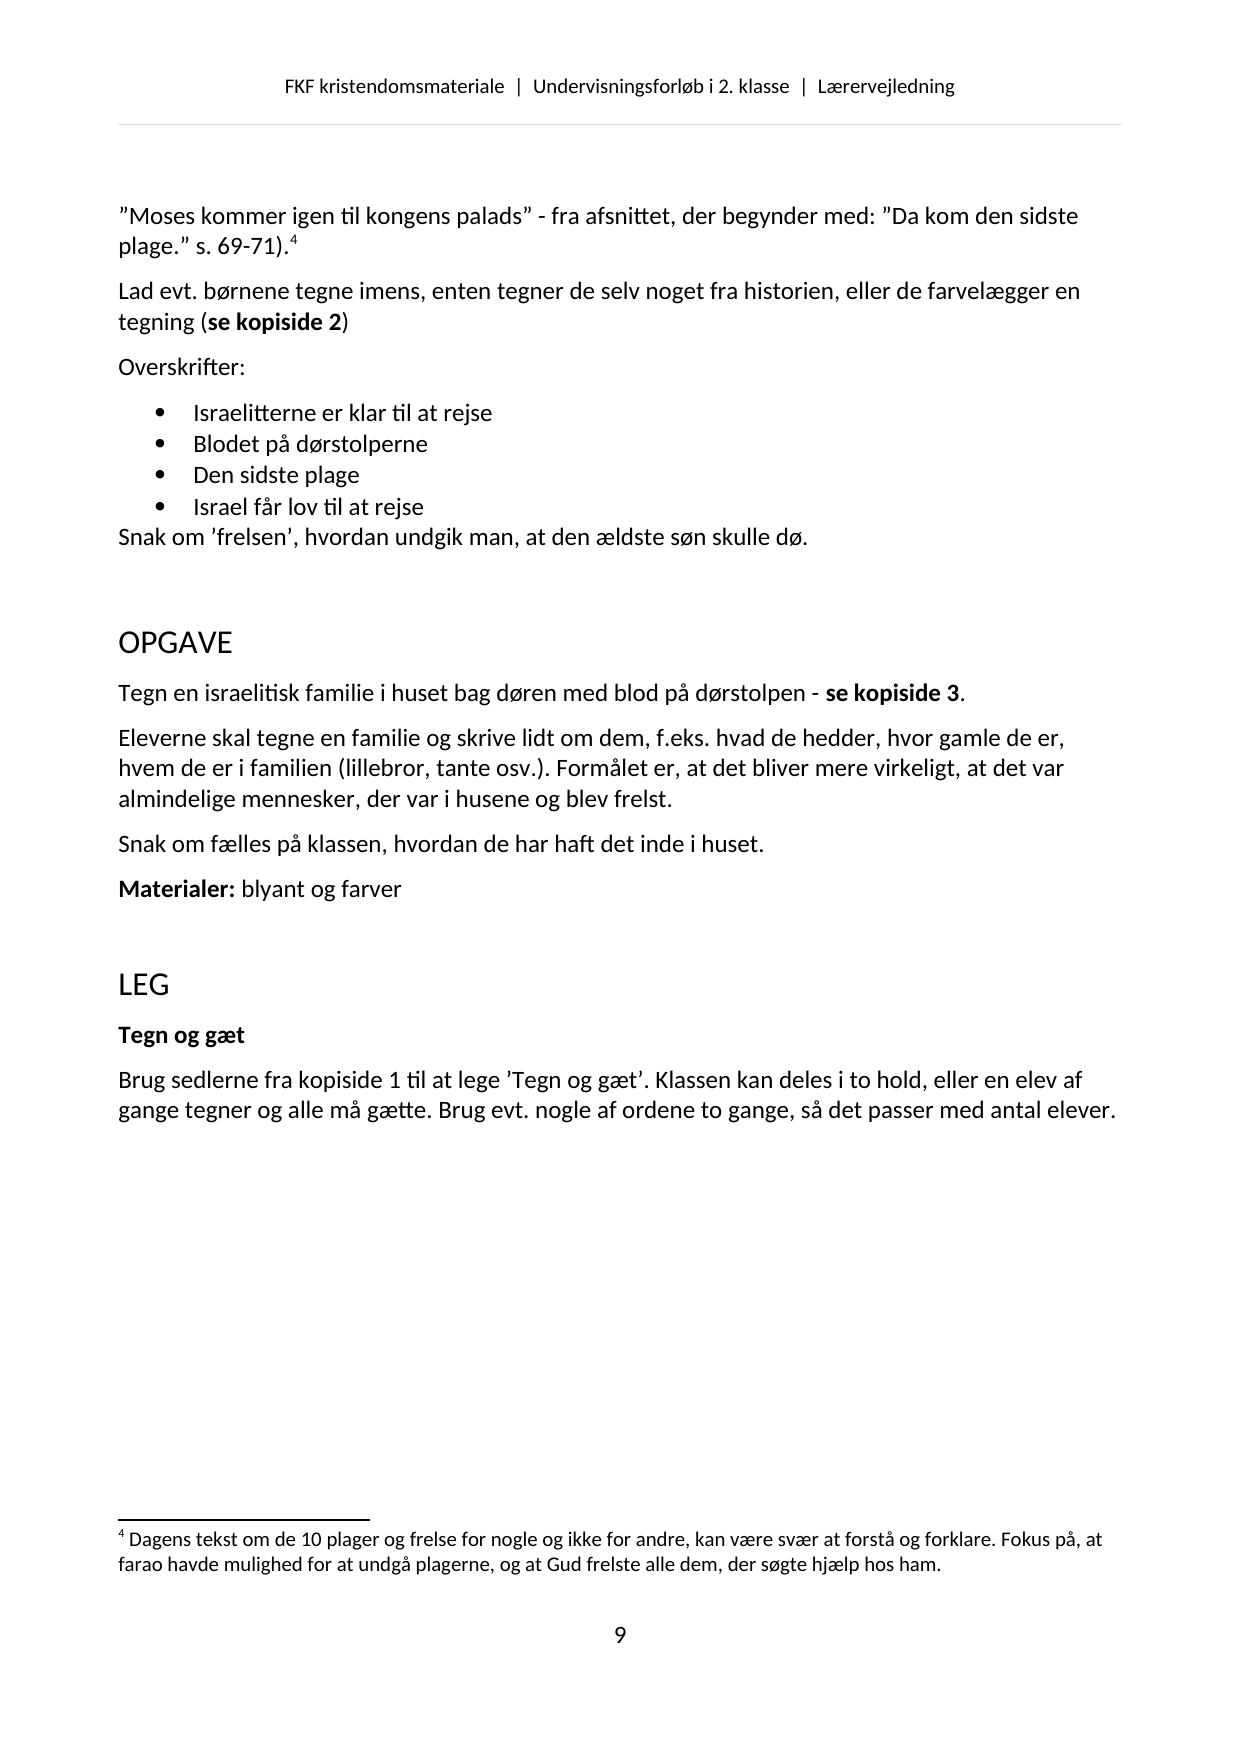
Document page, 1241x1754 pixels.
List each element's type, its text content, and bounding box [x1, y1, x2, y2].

text Tegn og gæt [118, 1019, 1122, 1049]
text Eleverne skal tegne en familie og skrive lidt om dem, f.eks. hvad de hedder, hvor gamle de er, hvem de er i familien (lillebror, tante osv.). Formålet er, at det bliver mere virkeligt, at det var almindelige mennesker, der var i husene og blev frelst. [118, 722, 1122, 813]
list Israel får lov til at rejse [156, 490, 1122, 521]
list Blodet på dørstolperne [156, 427, 1122, 459]
list Israelitterne er klar til at rejse [156, 396, 1122, 427]
text Brug sedlerne fra kopiside 1 til at lege ’Tegn og gæt’. Klassen kan deles i to hold, eller en elev af gange tegner og alle må gætte. Brug evt. nogle af ordene to gange, så det passer med antal elever. [118, 1064, 1122, 1125]
text Materialer: blyant og farver [118, 873, 1122, 904]
text Lad evt. børnene tegne imens, enten tegner de selv noget fra historien, eller de farvelægger en tegning (se kopiside 2) [118, 275, 1122, 336]
list Den sidste plage [156, 459, 1122, 490]
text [118, 200, 1122, 261]
subtitle OPGAVE [118, 622, 1122, 662]
subtitle LEG [118, 963, 1122, 1004]
text Snak om ’frelsen’, hvordan undgik man, at den ældste søn skulle dø. [118, 521, 1122, 552]
text Tegn en israelitisk familie i huset bag døren med blod på dørstolpen - se kopiside 3. [118, 677, 1122, 707]
text Snak om fælles på klassen, hvordan de har haft det inde i huset. [118, 828, 1122, 859]
text Overskrifter: [118, 351, 1122, 382]
